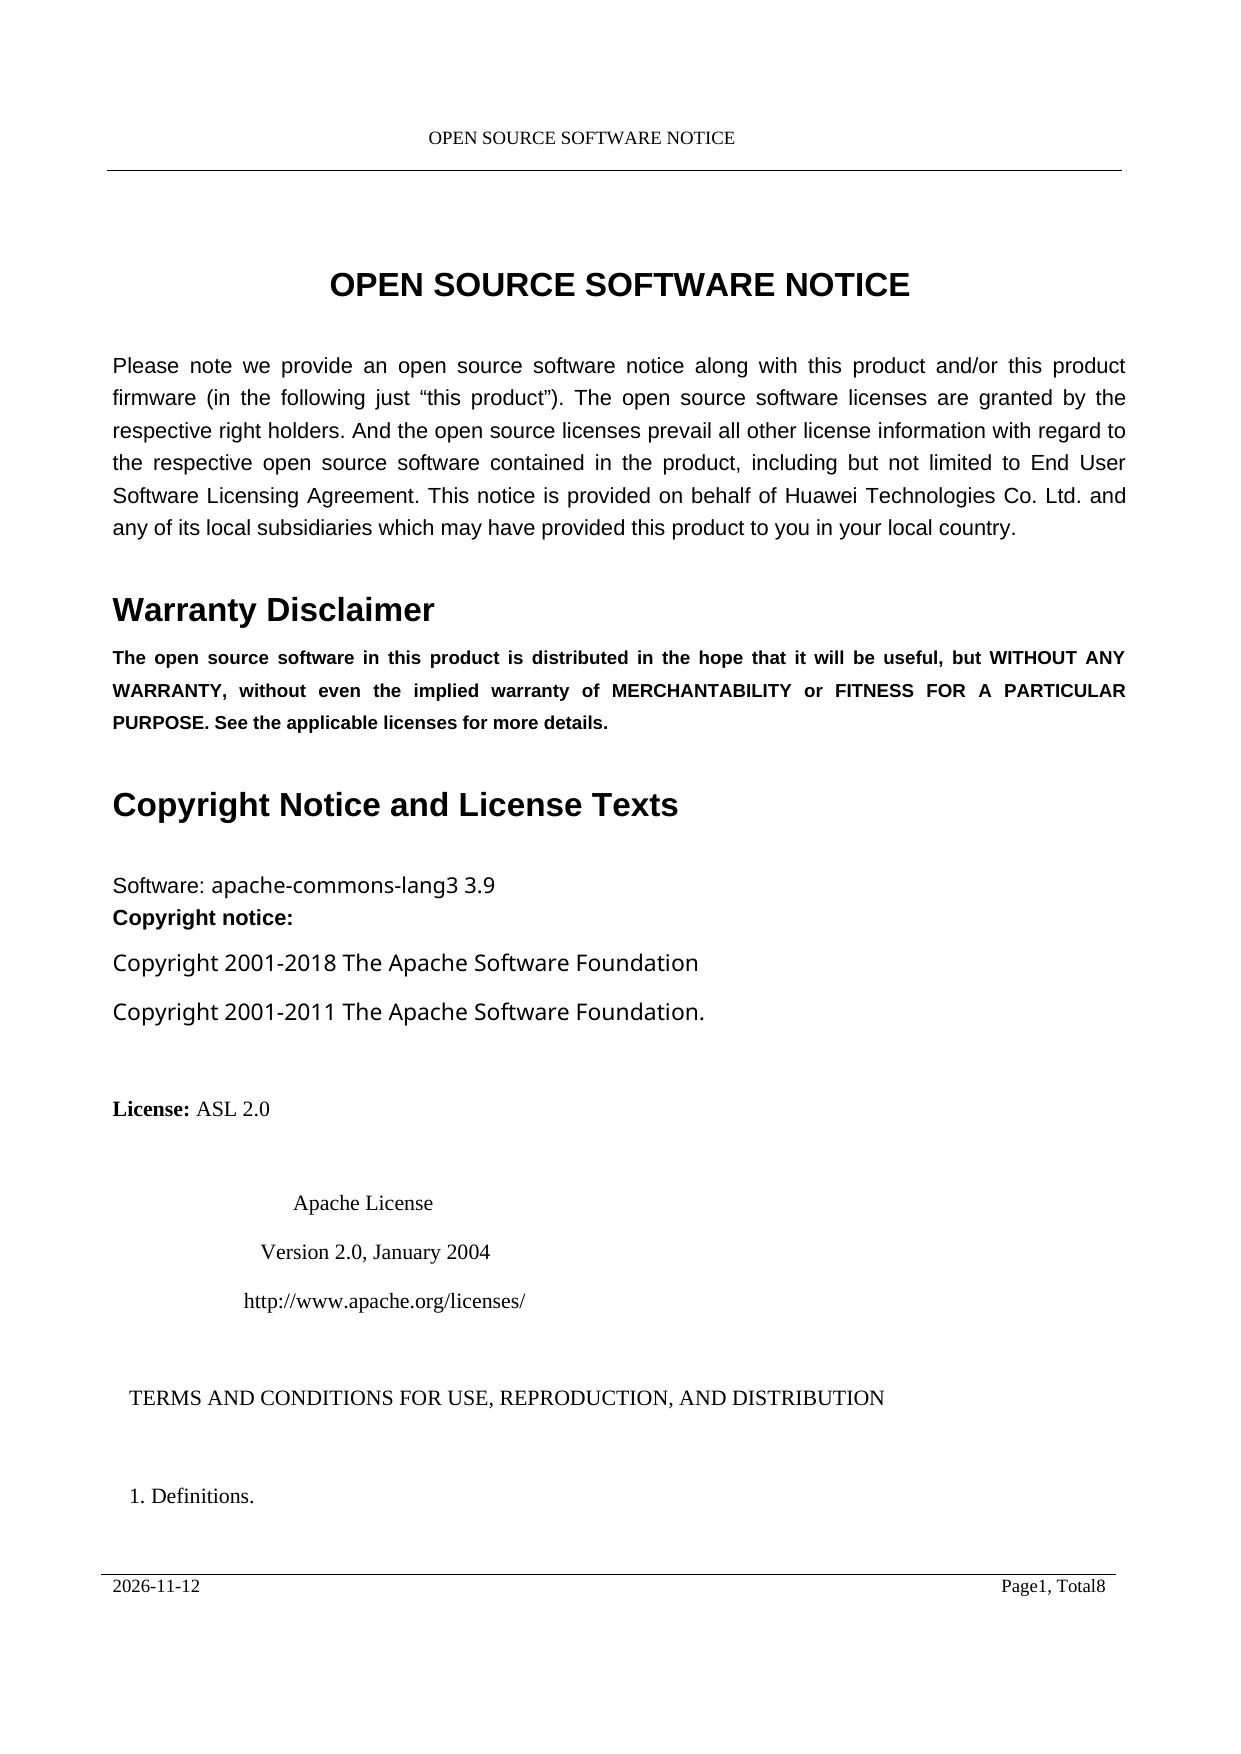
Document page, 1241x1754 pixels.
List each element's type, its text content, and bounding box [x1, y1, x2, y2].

text Warranty Disclaimer [112, 576, 1128, 641]
text The open source software in this product is distributed in the hope that it will be useful, but WITHOUT ANY WARRANTY, without even the implied warranty of MERCHANTABILITY or FITNESS FOR A PARTICULAR PURPOSE. See the applicable licenses for more details. [112, 641, 1128, 739]
text Please note we provide an open source software notice along with this product and/or this product firmware (in the following just “this product”). The open source software licenses are granted by the respective right holders. And the open source licenses prevail all other license information with regard to the respective open source software contained in the product, including but not limited to End User Software Licensing Agreement. This notice is provided on behalf of Huawei Technologies Co. Ltd. and any of its local subsidiaries which may have provided this product to you in your local country. [112, 349, 1128, 544]
text Copyright 2001-2018 The Apache Software Foundation Copyright 2001-2011 The Apache Software Foundation. [112, 947, 1128, 1077]
text Copyright Notice and License Texts [112, 771, 1128, 836]
text Software: apache-commons-lang3 3.9 [112, 869, 1128, 901]
text License: ASL 2.0 [112, 1093, 1128, 1125]
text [112, 1138, 1128, 1512]
text Copyright notice: [112, 901, 1128, 934]
text OPEN SOURCE SOFTWARE NOTICE [112, 251, 1128, 316]
